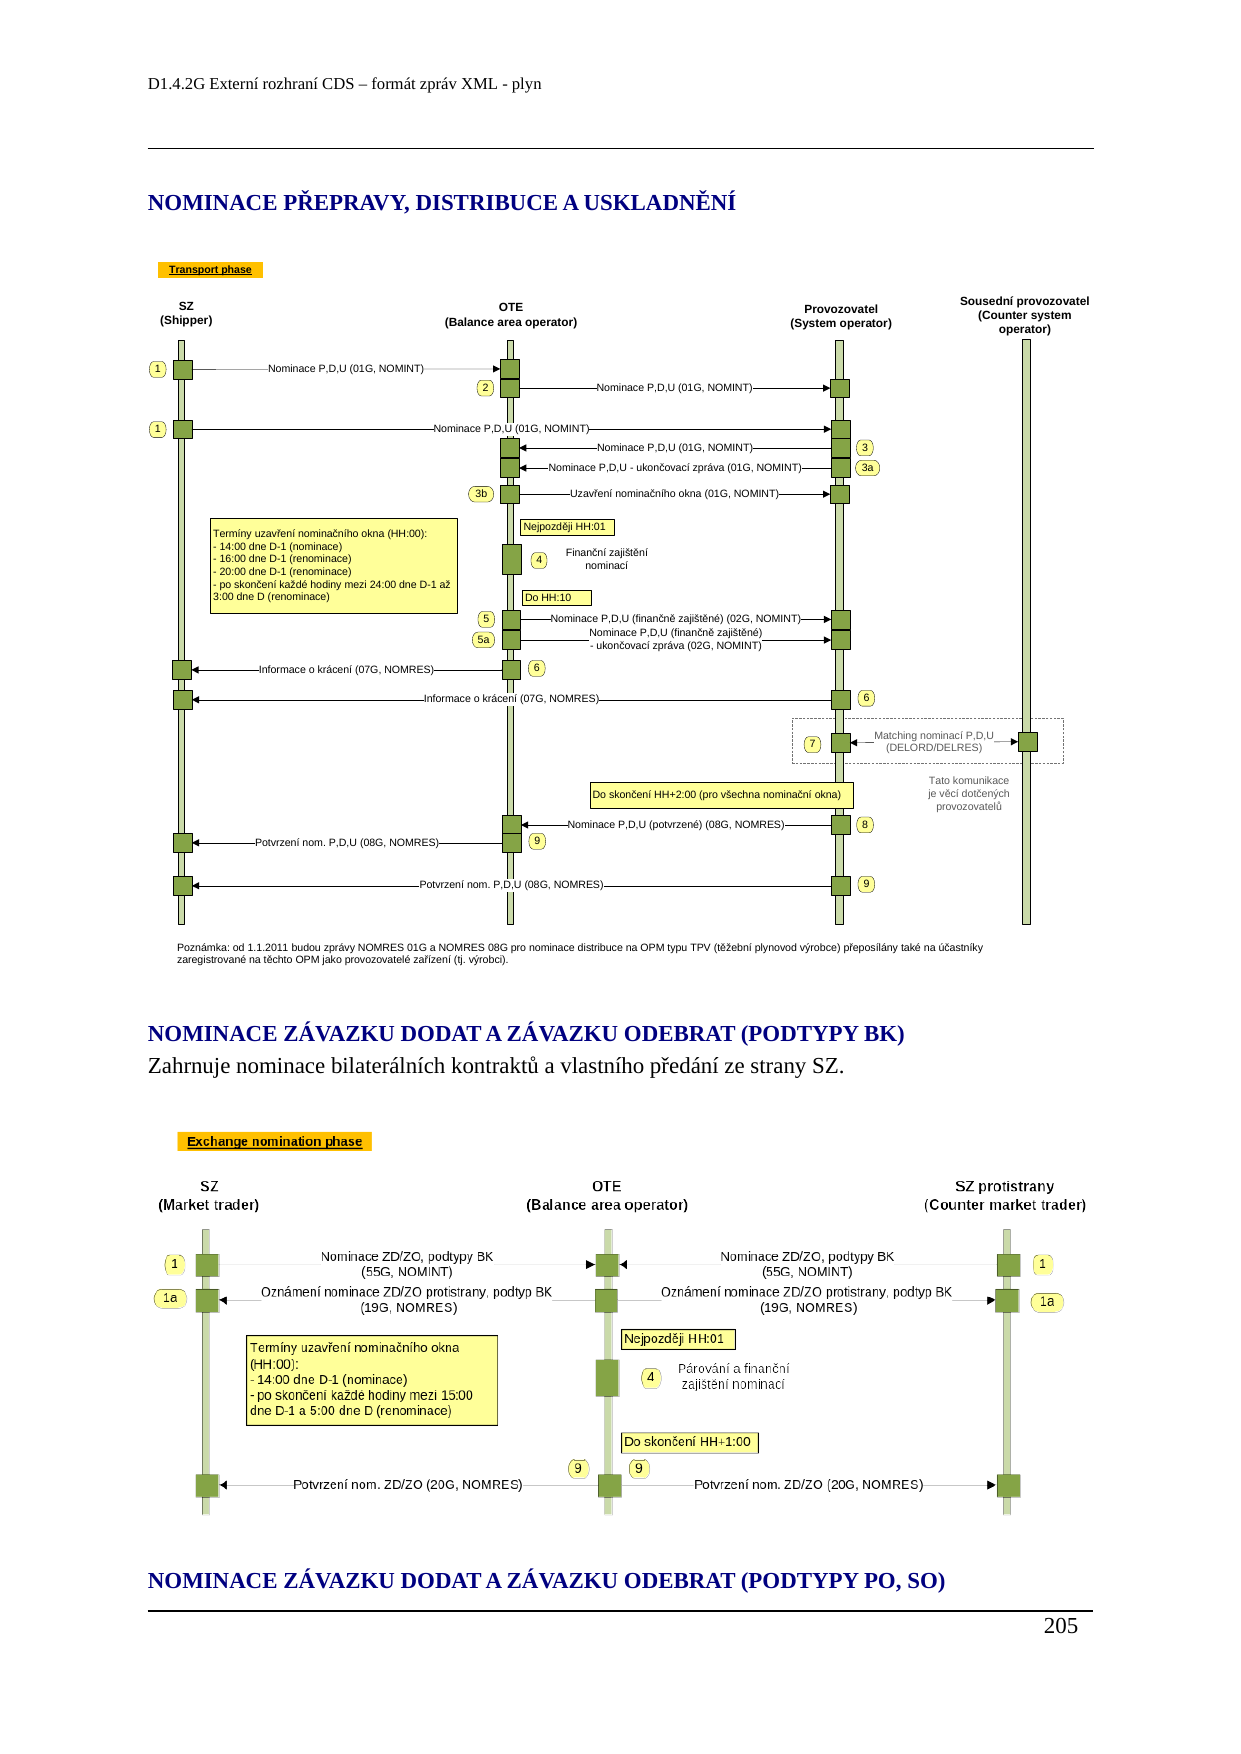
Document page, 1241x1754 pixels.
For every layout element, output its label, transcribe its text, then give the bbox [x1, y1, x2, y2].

subtitle Nominace závazku dodat a závazku odebrat (podtypy BK) [148, 1020, 1092, 1046]
subtitle Nominace závazku dodat a závazku odebrat (podtypy PO, SO) [148, 1567, 1092, 1594]
subtitle Nominace přepravy, distribuce a uskladnění [148, 189, 1092, 215]
text Zahrnuje nominace bilaterálních kontraktů a vlastního předání ze strany SZ. [148, 1052, 1092, 1079]
